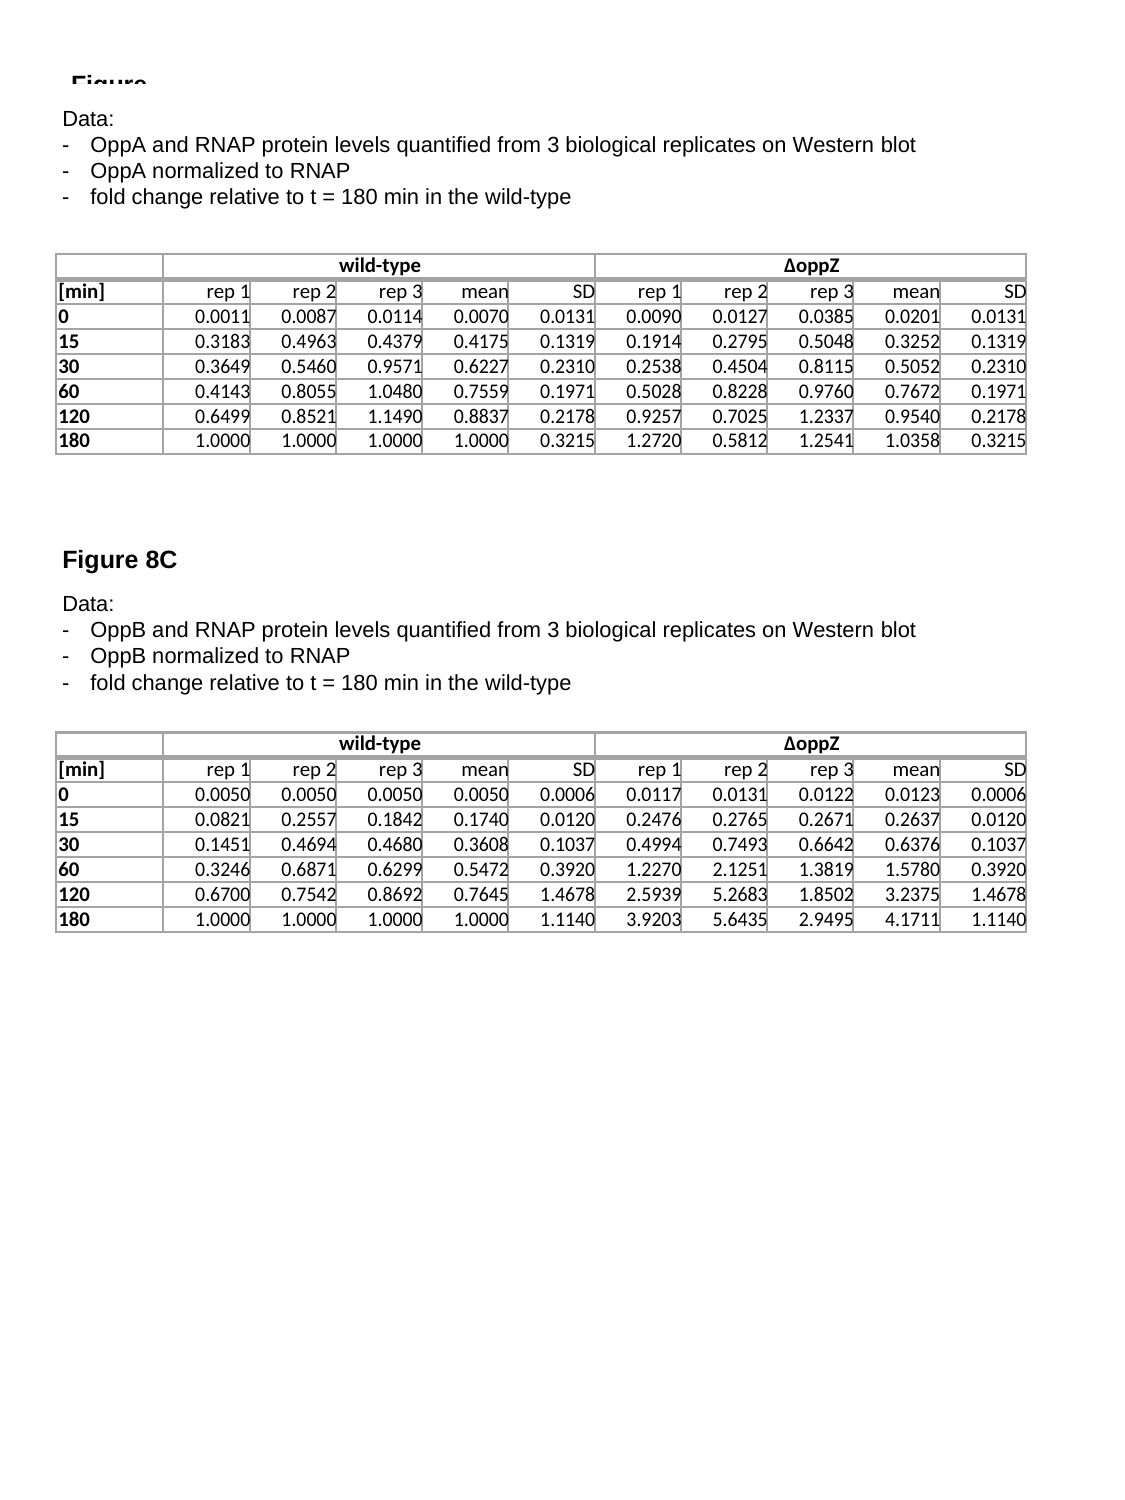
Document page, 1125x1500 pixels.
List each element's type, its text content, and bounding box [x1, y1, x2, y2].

table_cell 120 [57, 883, 162, 906]
table_cell 1.0000 [164, 430, 249, 452]
table_cell 1.4678 [941, 883, 1025, 906]
table_cell 1.0000 [337, 430, 421, 452]
table_cell 0.0050 [251, 783, 335, 806]
table_cell mean [423, 282, 507, 303]
table_cell 0.9540 [854, 405, 939, 427]
table_header [57, 734, 162, 755]
table_cell 0.8692 [337, 883, 421, 906]
table_cell 0.0114 [337, 305, 421, 328]
table_cell [min] [57, 760, 162, 781]
table_cell 1.0000 [251, 430, 335, 452]
table_cell rep 1 [596, 760, 680, 781]
table_cell 3.2375 [854, 883, 939, 906]
table_cell 0.4963 [251, 330, 335, 353]
table_cell 1.2720 [596, 430, 680, 452]
table_cell rep 2 [251, 760, 335, 781]
table_cell 0.9257 [596, 405, 680, 427]
table_cell 0.0120 [509, 808, 594, 831]
table_cell 0.0131 [509, 305, 594, 328]
table_cell 0.0117 [596, 783, 680, 806]
table_cell 0.0050 [164, 783, 249, 806]
table_cell 0.4680 [337, 833, 421, 856]
table_cell 60 [57, 380, 162, 403]
table_cell 0.3252 [854, 330, 939, 353]
table_cell 0.1842 [337, 808, 421, 831]
table_cell 0.5812 [682, 430, 766, 452]
table_cell rep 3 [768, 282, 852, 303]
table_cell 0.1037 [941, 833, 1025, 856]
table_cell 4.1711 [854, 908, 939, 931]
table_cell 0.6499 [164, 405, 249, 427]
table_cell 0.4379 [337, 330, 421, 353]
table_cell mean [854, 282, 939, 303]
table_cell 0.1914 [596, 330, 680, 353]
list OppA and RNAP protein levels quantified from 3 biological replicates on Western blot [62, 132, 1125, 157]
table_cell 0.8115 [768, 355, 852, 378]
text Data: [62, 106, 1125, 131]
table_cell 0.7493 [682, 833, 766, 856]
list fold change relative to t = 180 min in the wild-type [62, 670, 1125, 695]
table_cell SD [941, 282, 1025, 303]
table_cell 0.0131 [941, 305, 1025, 328]
table_cell 0.5472 [423, 858, 507, 881]
table_cell 5.6435 [682, 908, 766, 931]
table_cell 0.2476 [596, 808, 680, 831]
table_cell 0.4504 [682, 355, 766, 378]
table_cell 0.3608 [423, 833, 507, 856]
table_cell 1.1140 [509, 908, 594, 931]
table_cell 1.4678 [509, 883, 594, 906]
list OppA normalized to RNAP [62, 158, 1125, 183]
table_header wild-type [164, 255, 594, 277]
table_cell SD [509, 760, 594, 781]
table_cell 0.5460 [251, 355, 335, 378]
table_header ΔoppZ [596, 734, 1025, 755]
table_cell 0.7672 [854, 380, 939, 403]
table_cell 0.8521 [251, 405, 335, 427]
list OppB normalized to RNAP [62, 643, 1125, 669]
table_cell 0.3920 [941, 858, 1025, 881]
table_cell rep 3 [768, 760, 852, 781]
table_cell 0.3246 [164, 858, 249, 881]
table_cell 0 [57, 783, 162, 806]
table_cell 0.7025 [682, 405, 766, 427]
table_cell 0.7542 [251, 883, 335, 906]
table_cell 0.0120 [941, 808, 1025, 831]
table_cell 0.0123 [854, 783, 939, 806]
table_cell 1.0000 [423, 908, 507, 931]
table_cell 1.2337 [768, 405, 852, 427]
table_cell 0.0127 [682, 305, 766, 328]
table_cell 0.1319 [509, 330, 594, 353]
table_cell 0.9760 [768, 380, 852, 403]
table_header wild-type [164, 734, 594, 755]
table_cell 0.4994 [596, 833, 680, 856]
subtitle Figure 8C [62, 545, 1125, 574]
table_cell 0.3215 [941, 430, 1025, 452]
table_cell 0.0821 [164, 808, 249, 831]
table_cell 0.2538 [596, 355, 680, 378]
table_cell 1.0000 [164, 908, 249, 931]
table_cell 0.4694 [251, 833, 335, 856]
table_cell 0.0050 [423, 783, 507, 806]
table_cell 60 [57, 858, 162, 881]
table_cell 1.3819 [768, 858, 852, 881]
table_cell 0.5052 [854, 355, 939, 378]
table_cell 0.8837 [423, 405, 507, 427]
table_cell 0.0006 [941, 783, 1025, 806]
table_cell 0.6700 [164, 883, 249, 906]
table_cell 0.1971 [509, 380, 594, 403]
table_cell 180 [57, 430, 162, 452]
table_cell 1.0000 [337, 908, 421, 931]
table_cell 15 [57, 808, 162, 831]
table_cell 0.4143 [164, 380, 249, 403]
table_cell 0.2765 [682, 808, 766, 831]
table_cell 1.0000 [423, 430, 507, 452]
table_cell 120 [57, 405, 162, 427]
table_cell 0.0070 [423, 305, 507, 328]
table_cell 0.0011 [164, 305, 249, 328]
table_cell 0.6299 [337, 858, 421, 881]
table_cell 5.2683 [682, 883, 766, 906]
table_cell 0.0087 [251, 305, 335, 328]
list OppB and RNAP protein levels quantified from 3 biological replicates on Western blot [62, 617, 1125, 642]
table_cell 0.6227 [423, 355, 507, 378]
table_cell 2.1251 [682, 858, 766, 881]
table_cell 0.5048 [768, 330, 852, 353]
table_cell 0.0385 [768, 305, 852, 328]
table_cell mean [423, 760, 507, 781]
table_cell 0.3920 [509, 858, 594, 881]
table_cell 0.0090 [596, 305, 680, 328]
table_cell 0.0122 [768, 783, 852, 806]
table_cell 0.8055 [251, 380, 335, 403]
table_cell 0.2310 [509, 355, 594, 378]
table_cell [min] [57, 282, 162, 303]
table_header ΔoppZ [596, 255, 1025, 277]
table_cell 0.6642 [768, 833, 852, 856]
table_cell rep 1 [164, 760, 249, 781]
table_cell SD [509, 282, 594, 303]
table_cell 0.8228 [682, 380, 766, 403]
table_cell 1.2270 [596, 858, 680, 881]
table_cell 0.2795 [682, 330, 766, 353]
table_cell rep 3 [337, 282, 421, 303]
table_cell mean [854, 760, 939, 781]
table_cell 0.1319 [941, 330, 1025, 353]
table_cell 1.0480 [337, 380, 421, 403]
table_cell 0.3183 [164, 330, 249, 353]
table_cell rep 2 [251, 282, 335, 303]
table_cell 0.7645 [423, 883, 507, 906]
table_header [57, 255, 162, 277]
table_cell 0.0131 [682, 783, 766, 806]
table_cell SD [941, 760, 1025, 781]
table_cell 0.2178 [509, 405, 594, 427]
table_cell 0.2310 [941, 355, 1025, 378]
table_cell 0.0006 [509, 783, 594, 806]
table_cell 0.2557 [251, 808, 335, 831]
table_cell 1.1140 [941, 908, 1025, 931]
table_cell 1.0000 [251, 908, 335, 931]
text Data: [62, 591, 1125, 616]
table_cell 30 [57, 833, 162, 856]
table_cell 0.2637 [854, 808, 939, 831]
table_cell 0.5028 [596, 380, 680, 403]
table_cell 2.5939 [596, 883, 680, 906]
table_cell 30 [57, 355, 162, 378]
table_cell rep 3 [337, 760, 421, 781]
table_cell 180 [57, 908, 162, 931]
table_cell 0.6376 [854, 833, 939, 856]
table_cell 1.8502 [768, 883, 852, 906]
list fold change relative to t = 180 min in the wild-type [62, 184, 1125, 210]
table_cell rep 1 [596, 282, 680, 303]
table_cell 2.9495 [768, 908, 852, 931]
table_cell 0.2178 [941, 405, 1025, 427]
table_cell 1.1490 [337, 405, 421, 427]
table_cell 3.9203 [596, 908, 680, 931]
table_cell 0.0050 [337, 783, 421, 806]
table_cell 0.1971 [941, 380, 1025, 403]
table_cell rep 2 [682, 282, 766, 303]
table_cell 0 [57, 305, 162, 328]
table_cell rep 2 [682, 760, 766, 781]
table_cell 0.7559 [423, 380, 507, 403]
table_cell 0.0201 [854, 305, 939, 328]
table_cell 1.5780 [854, 858, 939, 881]
table_cell rep 1 [164, 282, 249, 303]
table_cell 0.9571 [337, 355, 421, 378]
table_cell 0.3649 [164, 355, 249, 378]
table_cell 0.2671 [768, 808, 852, 831]
table_cell 0.6871 [251, 858, 335, 881]
table_cell 1.2541 [768, 430, 852, 452]
table_cell 0.1740 [423, 808, 507, 831]
table_cell 1.0358 [854, 430, 939, 452]
table_cell 0.3215 [509, 430, 594, 452]
table_cell 0.1451 [164, 833, 249, 856]
table_cell 15 [57, 330, 162, 353]
table_cell 0.1037 [509, 833, 594, 856]
table_cell 0.4175 [423, 330, 507, 353]
